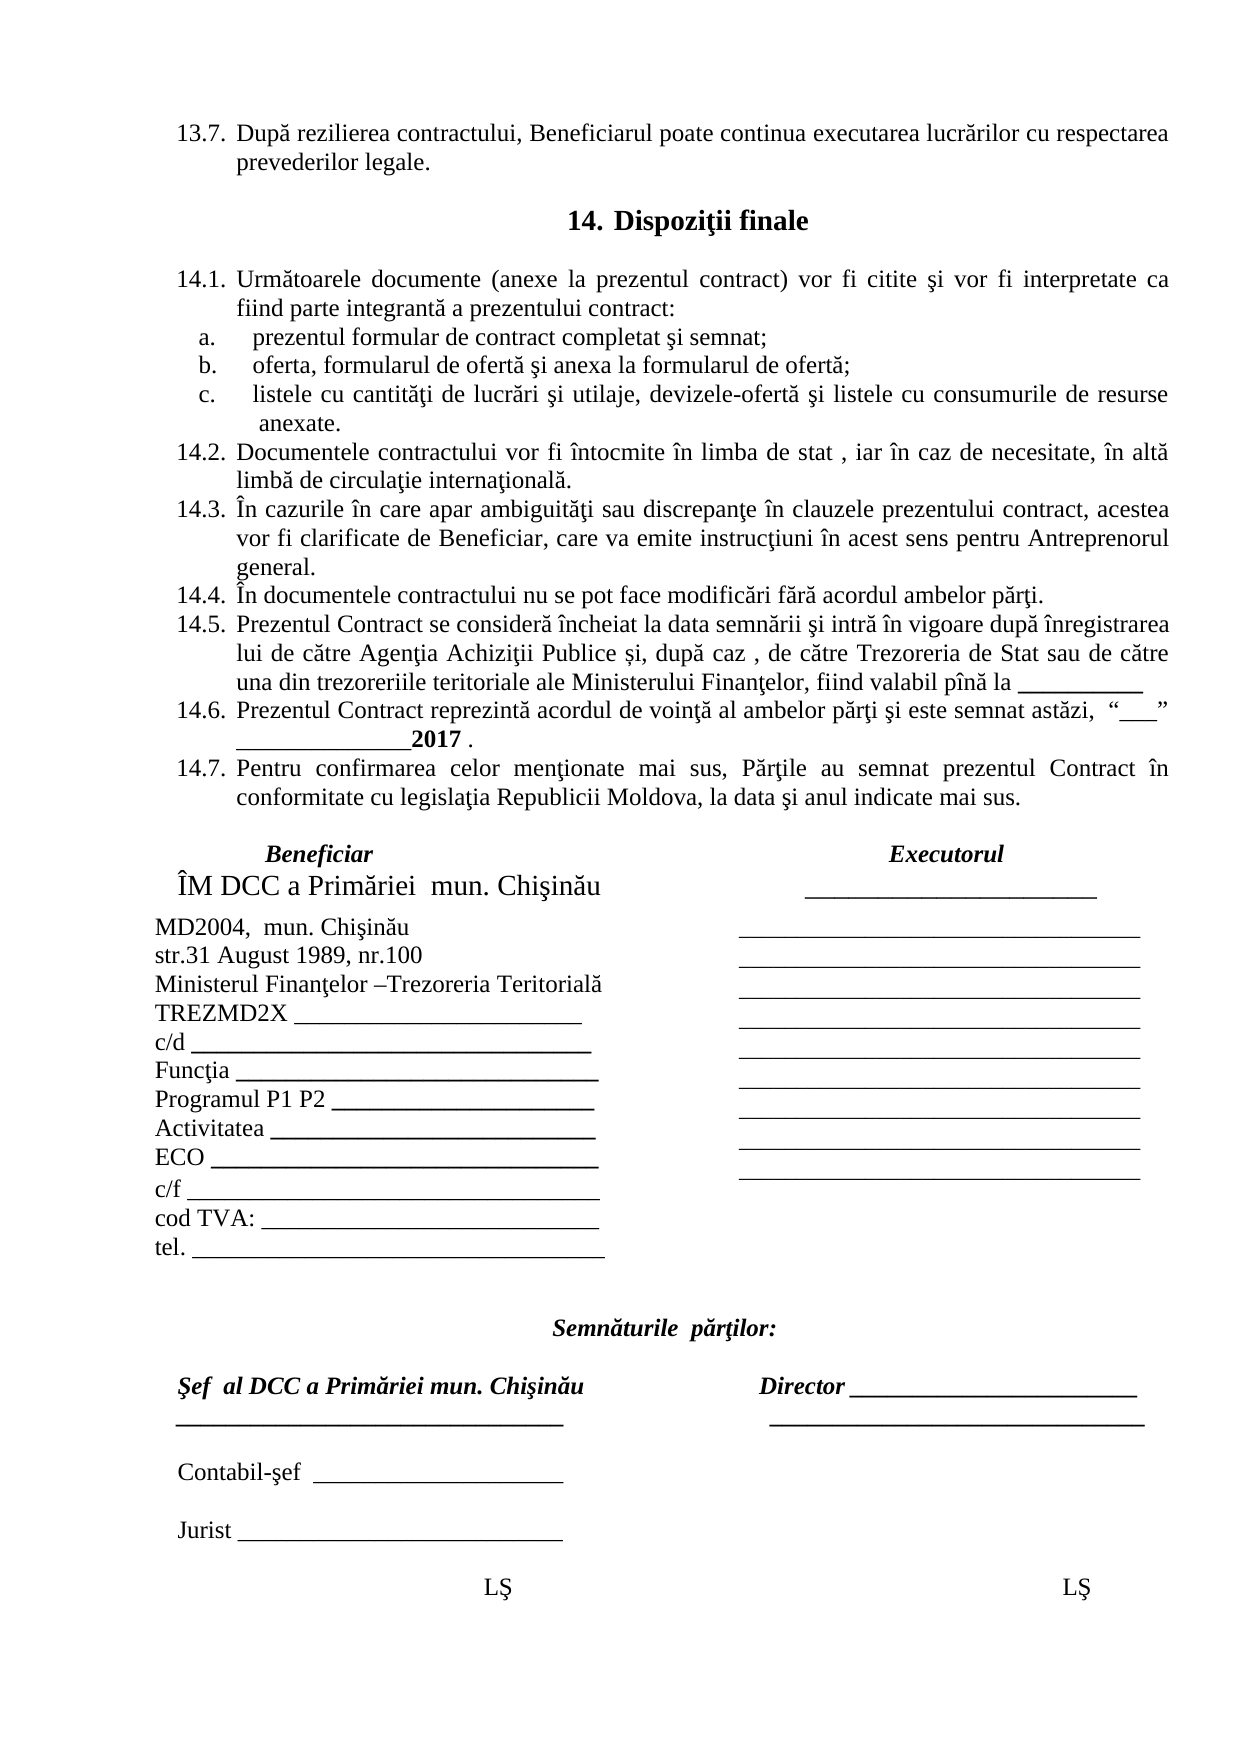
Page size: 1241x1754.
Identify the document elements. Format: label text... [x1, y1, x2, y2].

text Contabil-şef ____________________ [177, 1457, 1152, 1486]
text ÎM DCC a Primăriei mun. Chişinău ____________________ [177, 868, 1152, 901]
text Jurist __________________________ [177, 1515, 1152, 1543]
text Beneficiar Executorul [177, 839, 1152, 868]
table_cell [166, 118, 1181, 176]
text Şef al DCC a Primăriei mun. Chişinău Director _______________________ _______________________________ ______________________________ [177, 1371, 1152, 1428]
text Semnăturile părţilor: [177, 1313, 1152, 1342]
text LŞ LŞ [177, 1572, 1152, 1601]
table_cell Dispoziţii finale [166, 176, 1181, 264]
table_cell Următoarele documente (anexe la prezentul contract) vor fi citite şi vor fi interpretate ca fiind parte integrantă a prezentului contract: prezentul formular de contract completat şi semnat; oferta, formularul de ofertă şi anexa la formularul de ofertă; listele cu cantităţi de lucrări şi utilaje, devizele-ofertă şi listele cu consumurile de resurse anexate. Documentele contractului vor fi întocmite în limba de stat , iar în caz de necesitate, în altă limbă de circulaţie internaţională. În cazurile în care apar ambiguităţi sau discrepanţe în clauzele prezentului contract, acestea vor fi clarificate de Beneficiar, care va emite instrucţiuni în acest sens pentru Antreprenorul general. În documentele contractului nu se pot face modificări fără acordul ambelor părţi. Prezentul Contract se consideră încheiat la data semnării şi intră în vigoare după înregistrarea lui de către Agenţia Achiziţii Publice și, după caz , de către Trezoreria de Stat sau de către una din trezoreriile teritoriale ale Ministerului Finanţelor, fiind valabil pînă la __________ Prezentul Contract reprezintă acordul de voinţă al ambelor părţi şi este semnat astăzi, “___” ______________2017 . Pentru confirmarea celor menţionate mai sus, Părţile au semnat prezentul Contract în conformitate cu legislaţia Republicii Moldova, la data şi anul indicate mai sus. [166, 264, 1181, 810]
